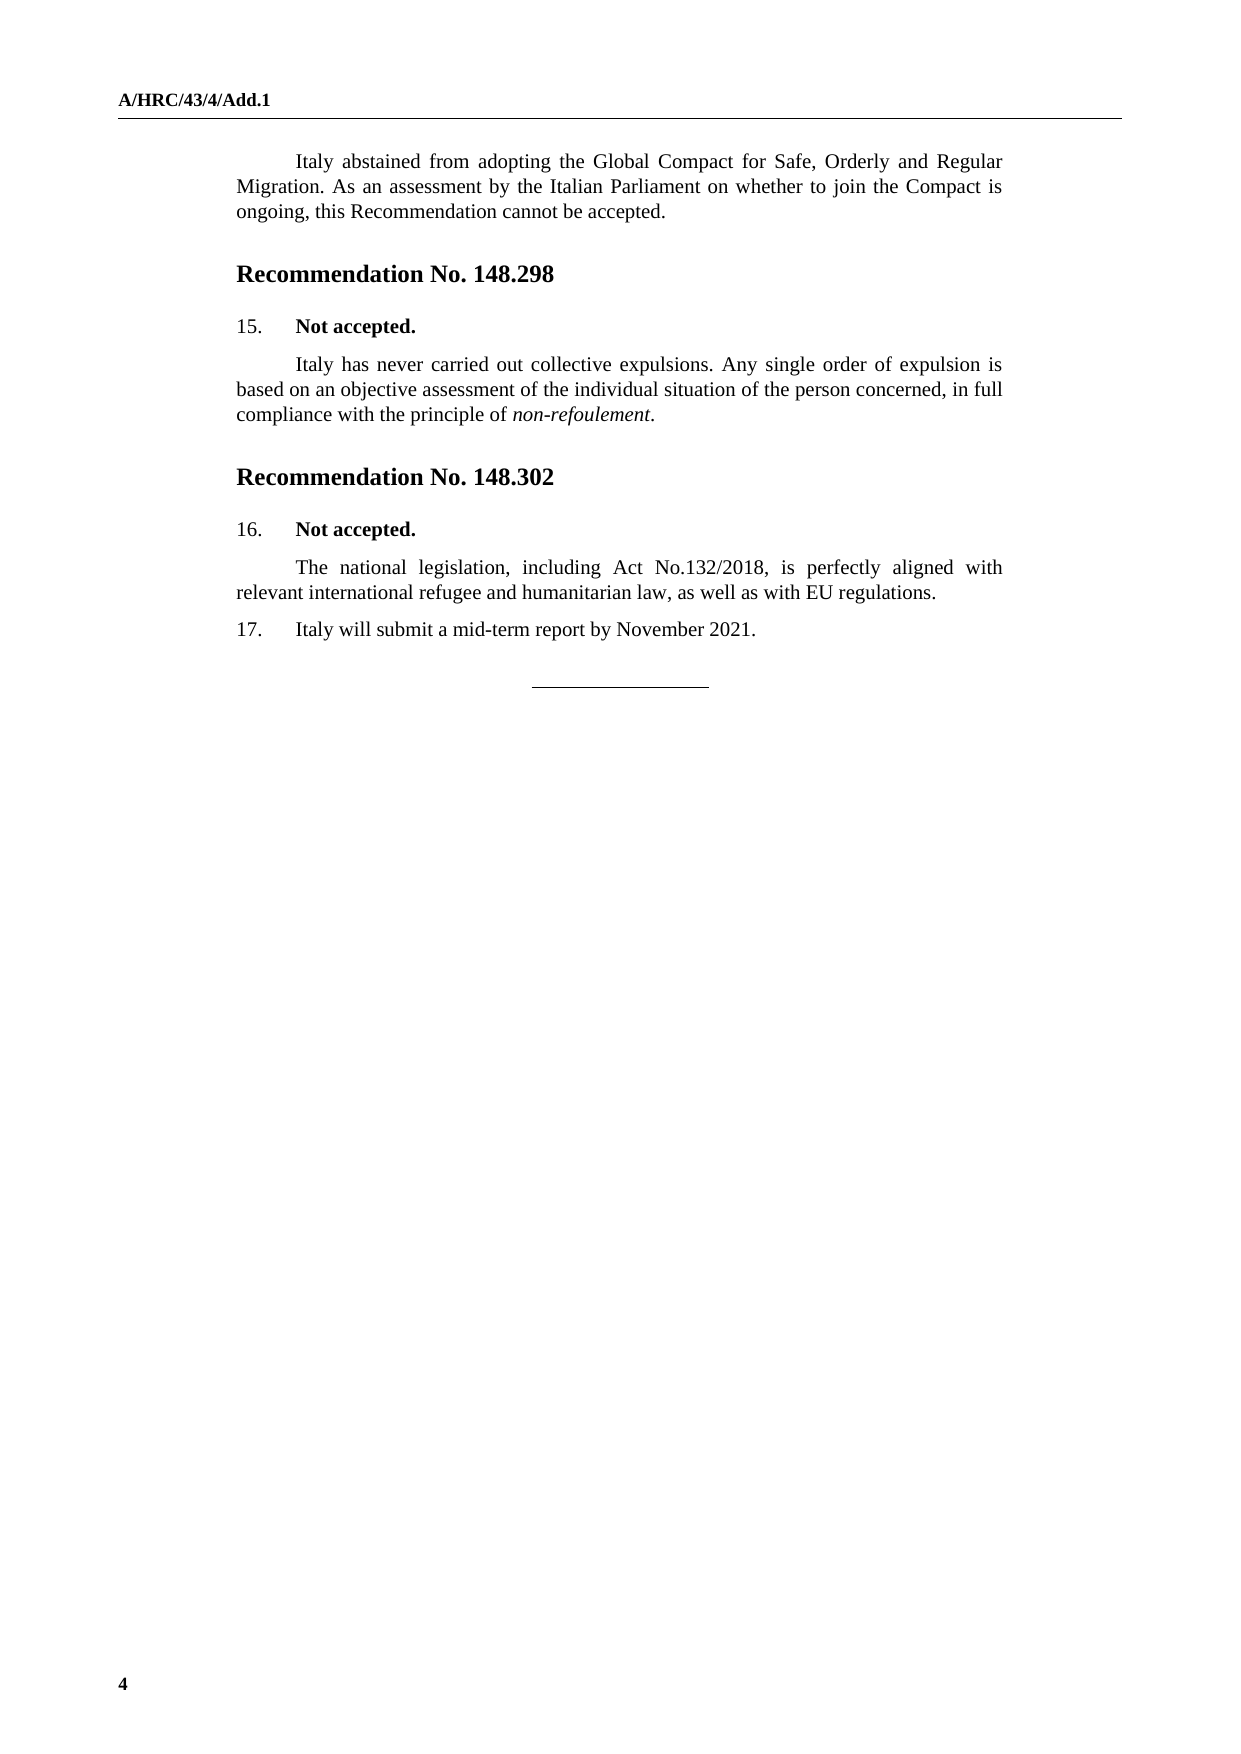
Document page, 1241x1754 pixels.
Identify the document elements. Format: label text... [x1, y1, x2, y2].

text 16. Not accepted. [236, 516, 1004, 541]
text The national legislation, including Act No.132/2018, is perfectly aligned with relevant international refugee and humanitarian law, as well as with EU regulations. [236, 554, 1004, 604]
text Recommendation No. 148.298 [118, 260, 1004, 288]
text Italy has never carried out collective expulsions. Any single order of expulsion is based on an objective assessment of the individual situation of the person concerned, in full compliance with the principle of non-refoulement. [236, 351, 1004, 426]
text 15. Not accepted. [236, 313, 1004, 338]
text 17. Italy will submit a mid-term report by November 2021. [236, 616, 1004, 641]
text Italy abstained from adopting the Global Compact for Safe, Orderly and Regular Migration. As an assessment by the Italian Parliament on whether to join the Compact is ongoing, this Recommendation cannot be accepted. [236, 148, 1004, 223]
text Recommendation No. 148.302 [118, 463, 1004, 491]
